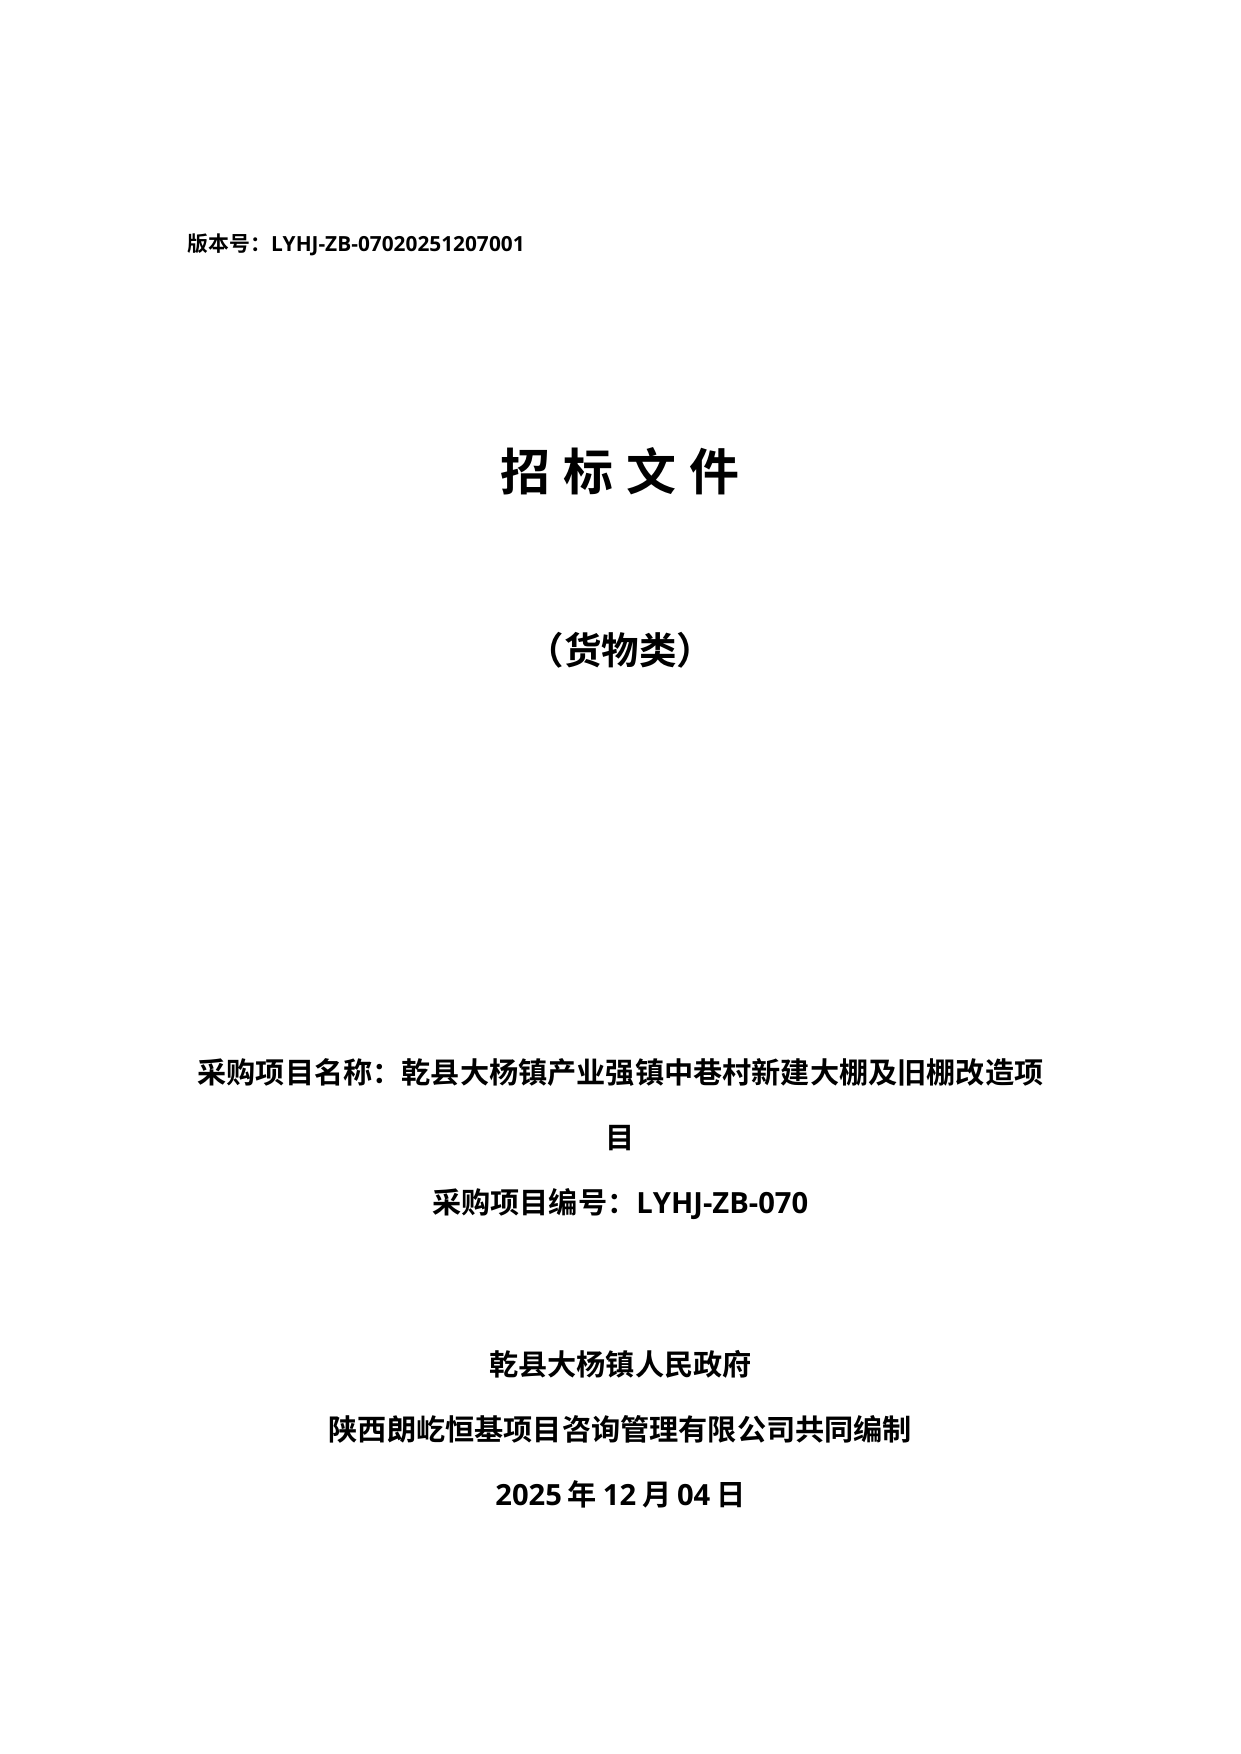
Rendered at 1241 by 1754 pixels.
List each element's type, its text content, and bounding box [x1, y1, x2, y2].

text 2025年12月04日 [187, 1462, 1053, 1527]
text （货物类） [187, 617, 1053, 1039]
text 陕西朗屹恒基项目咨询管理有限公司共同编制 [187, 1397, 1053, 1462]
text 招 标 文 件 [187, 422, 1053, 617]
text 采购项目编号：LYHJ-ZB-070 [187, 1169, 1053, 1332]
text 乾县大杨镇人民政府 [187, 1332, 1053, 1397]
text 采购项目名称：乾县大杨镇产业强镇中巷村新建大棚及旧棚改造项目 [187, 1039, 1053, 1169]
text 版本号：LYHJ-ZB-07020251207001 [187, 227, 1053, 422]
